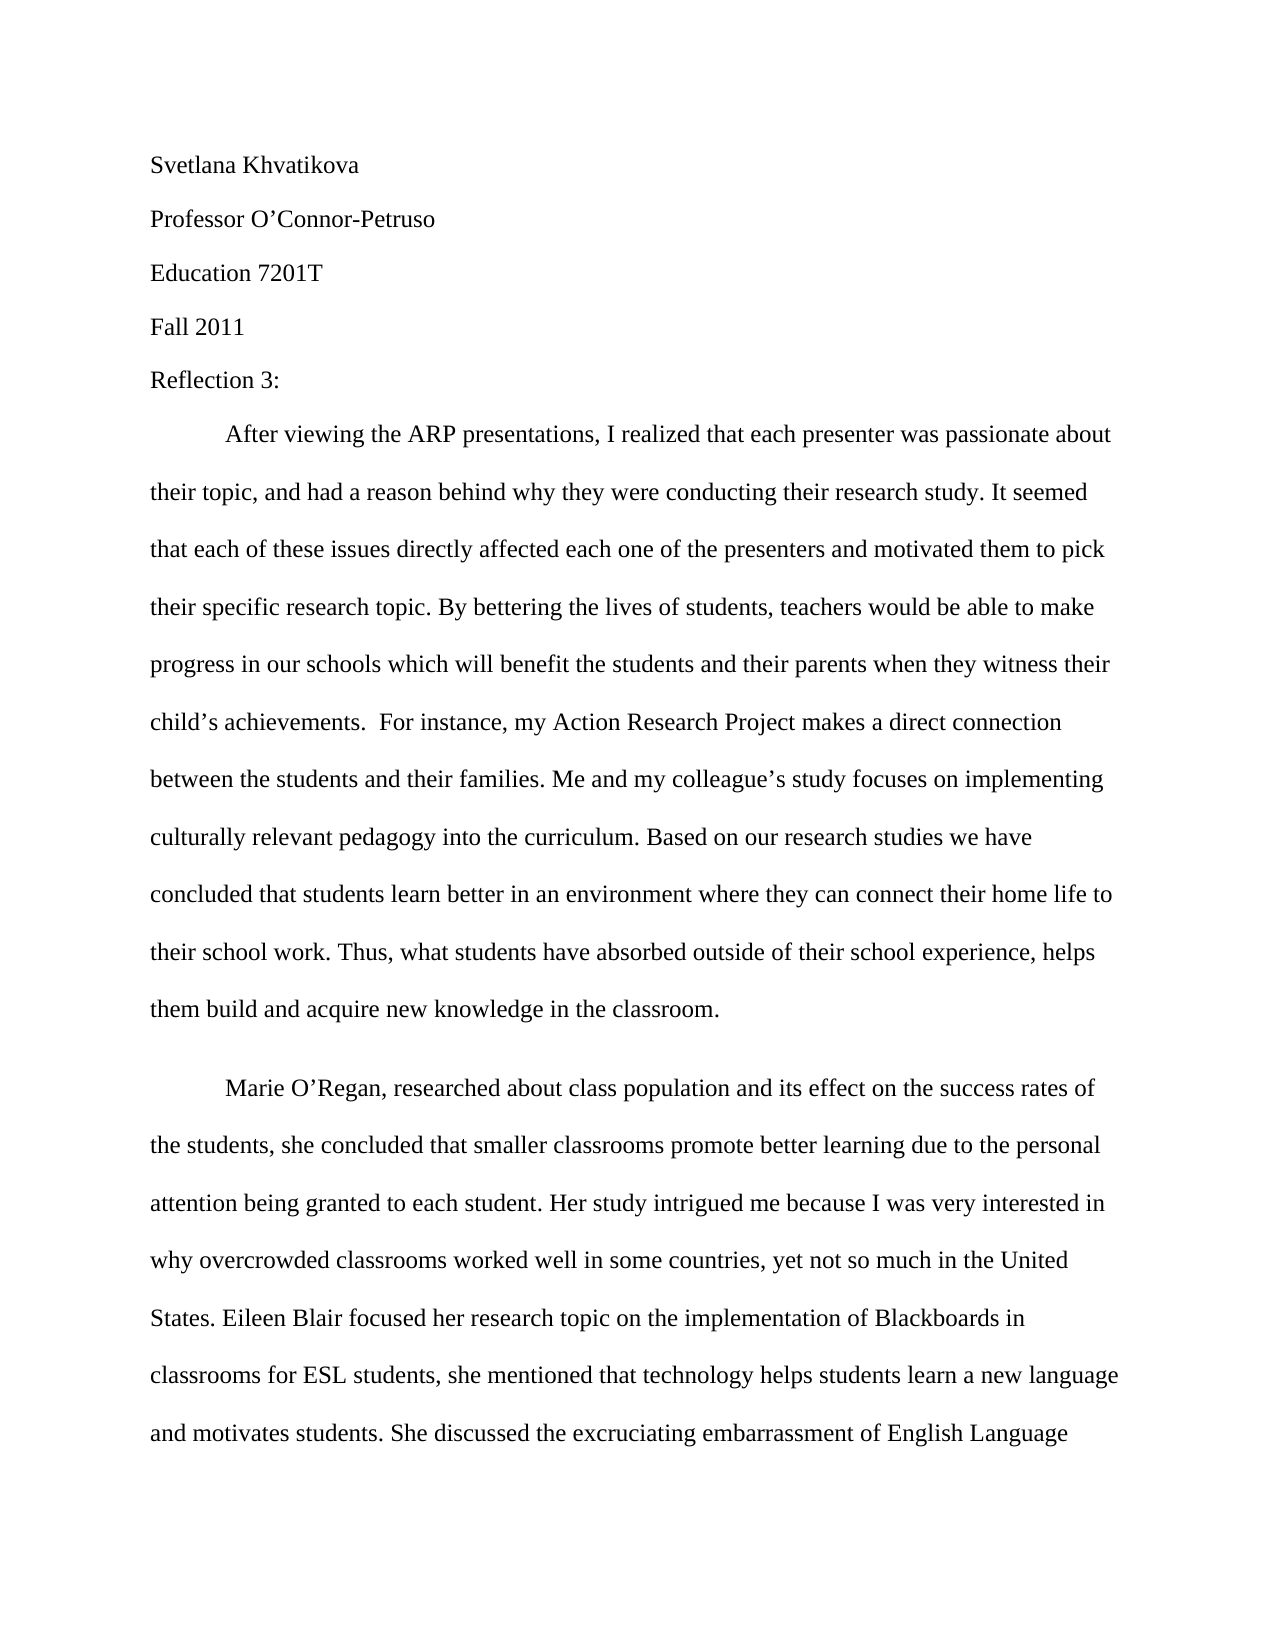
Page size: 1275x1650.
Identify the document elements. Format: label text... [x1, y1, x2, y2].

text Reflection 3: [150, 365, 1125, 394]
text After viewing the ARP presentations, I realized that each presenter was passionate about their topic, and had a reason behind why they were conducting their research study. It seemed that each of these issues directly affected each one of the presenters and motivated them to pick their specific research topic. By bettering the lives of students, teachers would be able to make progress in our schools which will benefit the students and their parents when they witness their child’s achievements. For instance, my Action Research Project makes a direct connection between the students and their families. Me and my colleague’s study focuses on implementing culturally relevant pedagogy into the curriculum. Based on our research studies we have concluded that students learn better in an environment where they can connect their home life to their school work. Thus, what students have absorbed outside of their school experience, helps them build and acquire new knowledge in the classroom. [150, 419, 1125, 1023]
text Svetlana Khvatikova [150, 150, 1125, 179]
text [150, 1073, 1125, 1446]
text Fall 2011 [150, 312, 1125, 340]
text Education 7201T [150, 258, 1125, 286]
text Professor O’Connor-Petruso [150, 204, 1125, 233]
